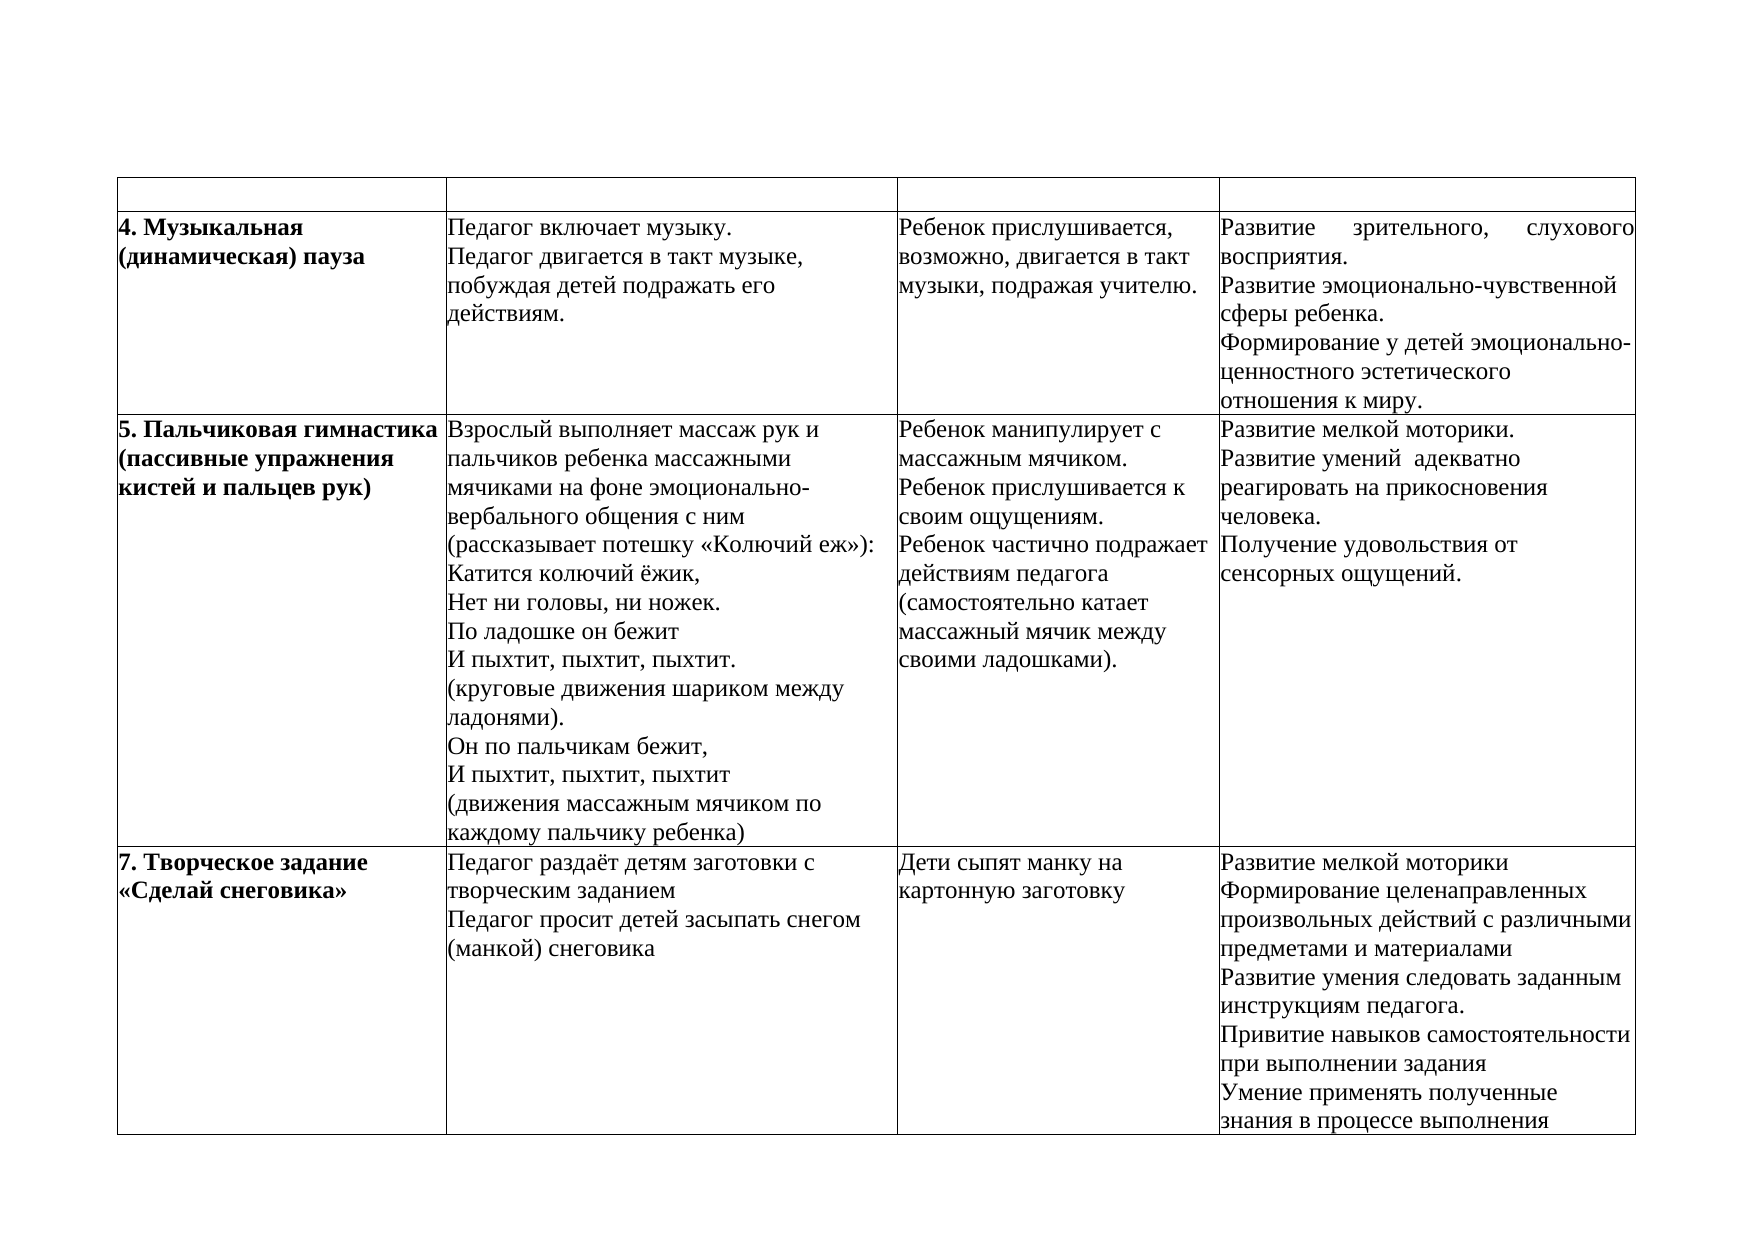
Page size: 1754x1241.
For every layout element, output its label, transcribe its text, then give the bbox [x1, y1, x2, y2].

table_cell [898, 178, 1219, 211]
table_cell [1220, 178, 1635, 211]
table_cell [118, 847, 446, 1134]
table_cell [1220, 847, 1635, 1134]
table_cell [118, 178, 446, 211]
table_cell 5. Пальчиковая гимнастика (пассивные упражнения кистей и пальцев рук) [118, 415, 446, 846]
table_cell Взрослый выполняет массаж рук и пальчиков ребенка массажными мячиками на фоне эмоционально-вербального общения с ним (рассказывает потешку «Колючий еж»): Катится колючий ёжик, Нет ни головы, ни ножек. По ладошке он бежит И пыхтит, пыхтит, пыхтит. (круговые движения шариком между ладонями). Он по пальчикам бежит, И пыхтит, пыхтит, пыхтит (движения массажным мячиком по каждому пальчику ребенка) [447, 415, 897, 846]
table_cell Педагог включает музыку. Педагог двигается в такт музыке, побуждая детей подражать его действиям. [447, 212, 897, 413]
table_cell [447, 178, 897, 211]
table_cell Ребенок манипулирует с массажным мячиком. Ребенок прислушивается к своим ощущениям. Ребенок частично подражает действиям педагога (самостоятельно катает массажный мячик между своими ладошками). [898, 415, 1219, 846]
table_cell Ребенок прислушивается, возможно, двигается в такт музыки, подражая учителю. [898, 212, 1219, 413]
table_cell Развитие мелкой моторики. Развитие умений адекватно реагировать на прикосновения человека. Получение удовольствия от сенсорных ощущений. [1220, 443, 1635, 846]
table_cell 4. Музыкальная (динамическая) пауза [118, 212, 446, 413]
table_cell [447, 847, 897, 1134]
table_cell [898, 847, 1219, 1134]
